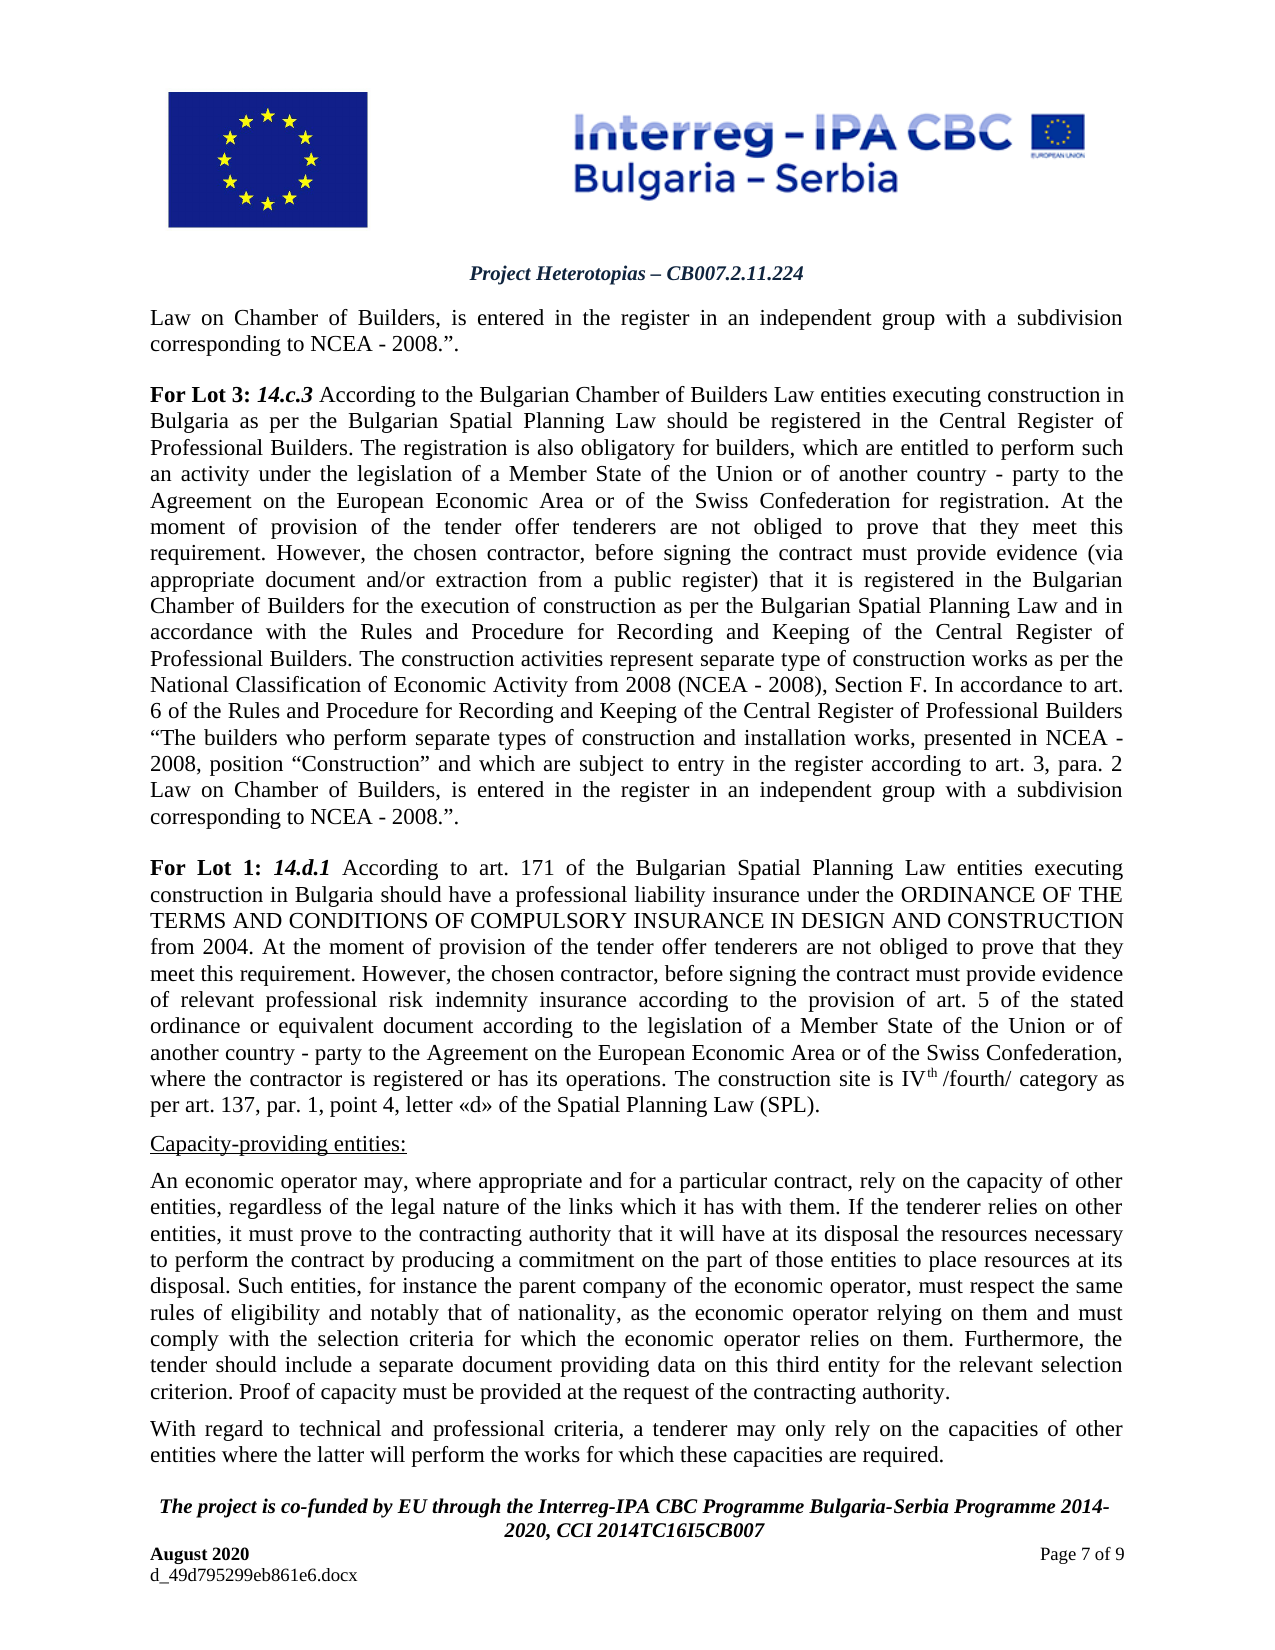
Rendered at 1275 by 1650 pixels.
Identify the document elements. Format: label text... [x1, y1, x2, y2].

picture [549, 88, 1111, 219]
picture [165, 88, 371, 231]
text Capacity-providing entities: [150, 1130, 1125, 1157]
text An economic operator may, where appropriate and for a particular contract, rely on the capacity of other entities, regardless of the legal nature of the links which it has with them. If the tenderer relies on other entities, it must prove to the contracting authority that it will have at its disposal the resources necessary to perform the contract by producing a commitment on the part of those entities to place resources at its disposal. Such entities, for instance the parent company of the economic operator, must respect the same rules of eligibility and notably that of nationality, as the economic operator relying on them and must comply with the selection criteria for which the economic operator relies on them. Furthermore, the tender should include a separate document providing data on this third entity for the relevant selection criterion. Proof of capacity must be provided at the request of the contracting authority. [150, 1167, 1125, 1404]
text With regard to technical and professional criteria, a tenderer may only rely on the capacities of other entities where the latter will perform the works for which these capacities are required. [150, 1415, 1125, 1467]
subtitle For Lot 3: 14.c.3 According to the Bulgarian Chamber of Builders Law entities executing construction in Bulgaria as per the Bulgarian Spatial Planning Law should be registered in the Central Register of Professional Builders. The registration is also obligatory for builders, which are entitled to perform such an activity under the legislation of a Member State of the Union or of another country - party to the Agreement on the European Economic Area or of the Swiss Confederation for registration. At the moment of provision of the tender offer tenderers are not obliged to prove that they meet this requirement. However, the chosen contractor, before signing the contract must provide evidence (via appropriate document and/or extraction from a public register) that it is registered in the Bulgarian Chamber of Builders for the execution of construction as per the Bulgarian Spatial Planning Law and in accordance with the Rules and Procedure for Recording and Keeping of the Central Register of Professional Builders. The construction activities represent separate type of construction works as per the National Classification of Economic Activity from 2008 (NCEA - 2008), Section F. In accordance to art. 6 of the Rules and Procedure for Recording and Keeping of the Central Register of Professional Builders “The builders who perform separate types of construction and installation works, presented in NCEA - 2008, position “Construction” and which are subject to entry in the register according to art. 3, para. 2 Law on Chamber of Builders, is entered in the register in an independent group with a subdivision corresponding to NCEA - 2008.”. [150, 381, 1125, 829]
subtitle For Lot 1: 14.d.1 According to art. 171 of the Bulgarian Spatial Planning Law entities executing construction in Bulgaria should have a professional liability insurance under the ORDINANCE OF THE TERMS AND CONDITIONS OF COMPULSORY INSURANCE IN DESIGN AND CONSTRUCTION from 2004. At the moment of provision of the tender offer tenderers are not obliged to prove that they meet this requirement. However, the chosen contractor, before signing the contract must provide evidence of relevant professional risk indemnity insurance according to the provision of art. 5 of the stated ordinance or equivalent document according to the legislation of a Member State of the Union or of another country - party to the Agreement on the European Economic Area or of the Swiss Confederation, where the contractor is registered or has its operations. The construction site is IVth /fourth/ category as per art. 137, par. 1, point 4, letter «d» of the Spatial Planning Law (SPL). [150, 854, 1125, 1118]
